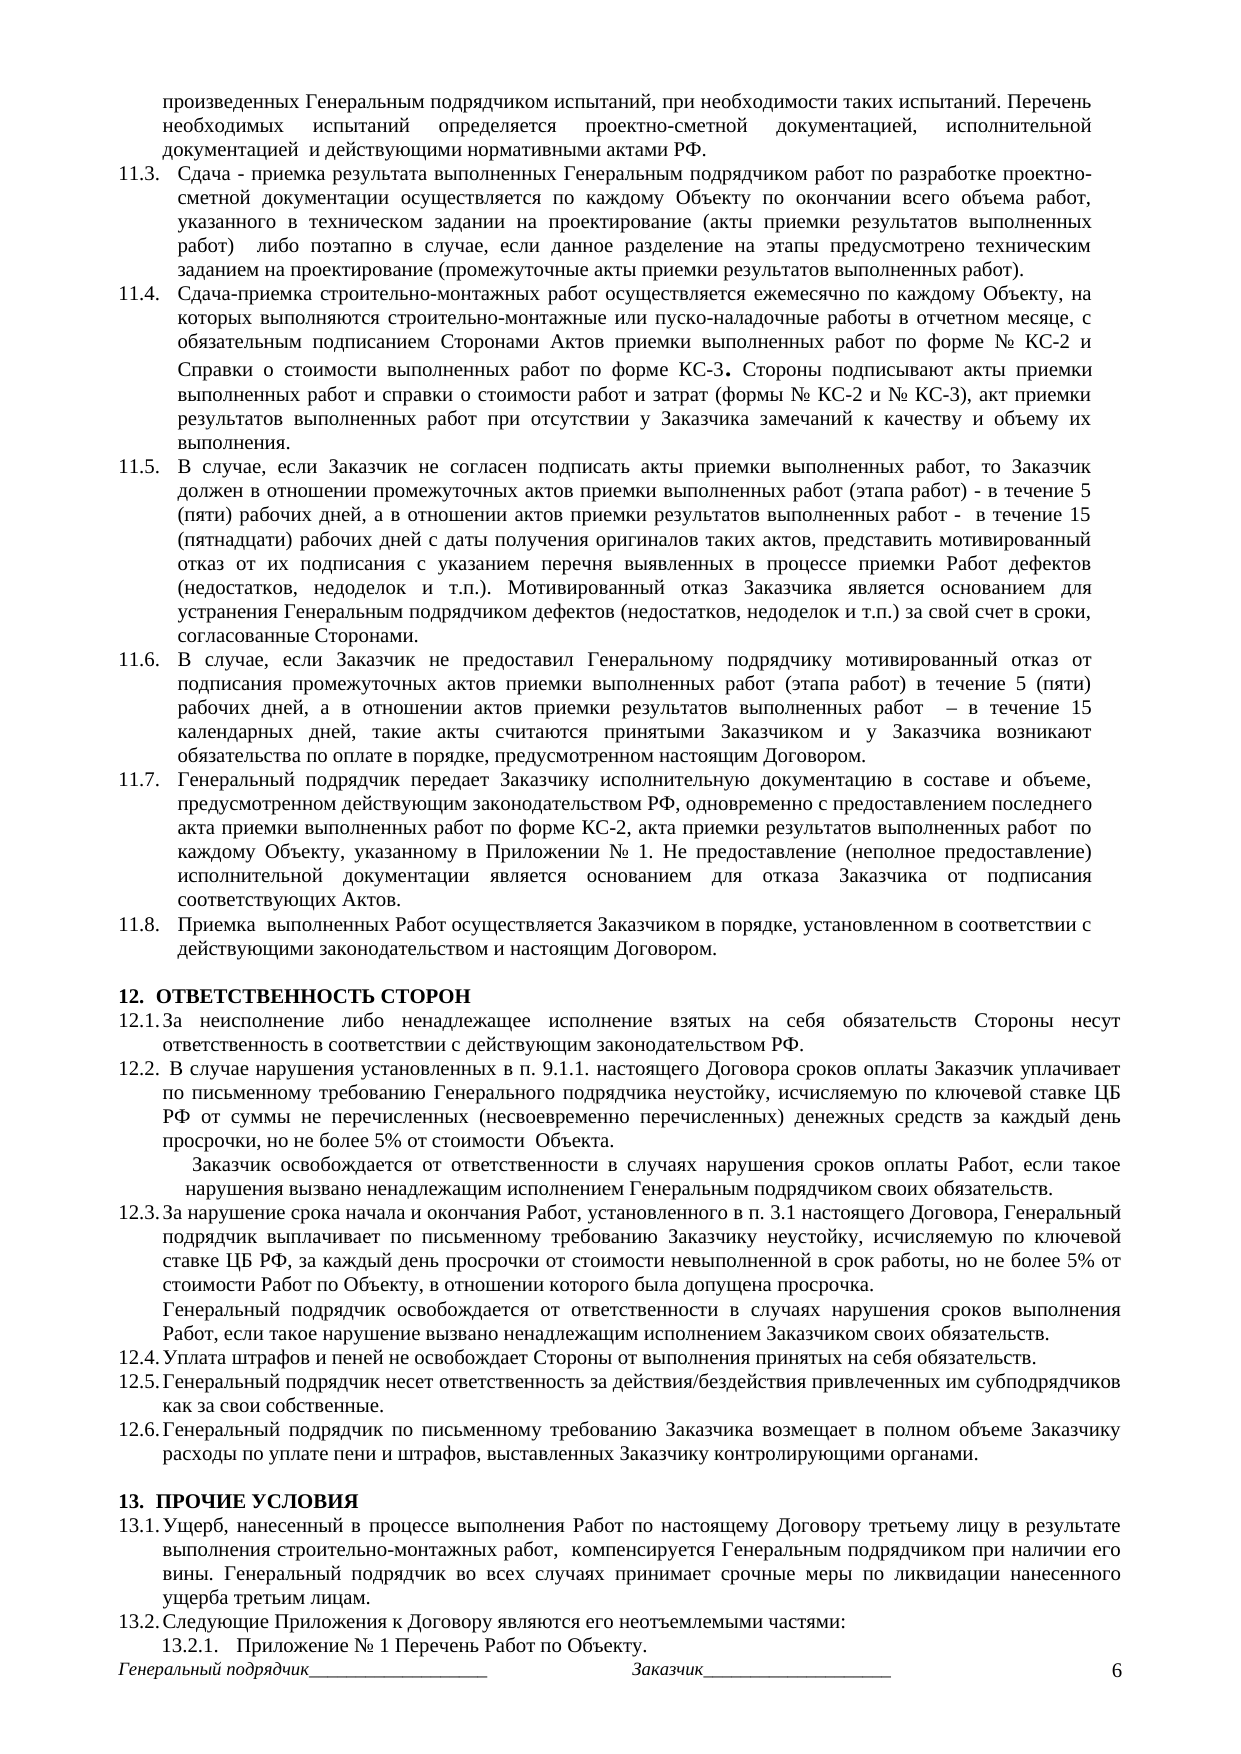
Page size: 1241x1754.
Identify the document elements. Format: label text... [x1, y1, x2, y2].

list Сдача - приемка результата выполненных Генеральным подрядчиком работ по разработке проектно-сметной документации осуществляется по каждому Объекту по окончании всего объема работ, указанного в техническом задании на проектирование (акты приемки результатов выполненных работ) либо поэтапно в случае, если данное разделение на этапы предусмотрено техническим заданием на проектирование (промежуточные акты приемки результатов выполненных работ). [118, 161, 1093, 281]
list Генеральный подрядчик освобождается от ответственности в случаях нарушения сроков выполнения Работ, если такое нарушение вызвано ненадлежащим исполнением Заказчиком своих обязательств. [162, 1296, 1122, 1344]
subtitle ОТВЕТСТВЕННОСТЬ СТОРОН [118, 984, 1122, 1008]
list За неисполнение либо ненадлежащее исполнение взятых на себя обязательств Стороны несут ответственность в соответствии с действующим законодательством РФ. [118, 1008, 1122, 1056]
list В случае нарушения установленных в п. 9.1.1. настоящего Договора сроков оплаты Заказчик уплачивает по письменному требованию Генерального подрядчика неустойку, исчисляемую по ключевой ставке ЦБ РФ от суммы не перечисленных (несвоевременно перечисленных) денежных средств за каждый день просрочки, но не более 5% от стоимости Объекта. [118, 1056, 1122, 1152]
subtitle Следующие Приложения к Договору являются его неотъемлемыми частями: [118, 1609, 1122, 1633]
subtitle ПРОЧИЕ УСЛОВИЯ [118, 1489, 1122, 1513]
list В случае, если Заказчик не предоставил Генеральному подрядчику мотивированный отказ от подписания промежуточных актов приемки выполненных работ (этапа работ) в течение 5 (пяти) рабочих дней, а в отношении актов приемки результатов выполненных работ – в течение 15 календарных дней, такие акты считаются принятыми Заказчиком и у Заказчика возникают обязательства по оплате в порядке, предусмотренном настоящим Договором. [118, 647, 1093, 767]
list Генеральный подрядчик несет ответственность за действия/бездействия привлеченных им субподрядчиков как за свои собственные. [118, 1369, 1122, 1417]
list В случае, если Заказчик не согласен подписать акты приемки выполненных работ, то Заказчик должен в отношении промежуточных актов приемки выполненных работ (этапа работ) - в течение 5 (пяти) рабочих дней, а в отношении актов приемки результатов выполненных работ - в течение 15 (пятнадцати) рабочих дней с даты получения оригиналов таких актов, представить мотивированный отказ от их подписания с указанием перечня выявленных в процессе приемки Работ дефектов (недостатков, недоделок и т.п.). Мотивированный отказ Заказчика является основанием для устранения Генеральным подрядчиком дефектов (недостатков, недоделок и т.п.) за свой счет в сроки, согласованные Сторонами. [118, 454, 1093, 647]
list За нарушение срока начала и окончания Работ, установленного в п. 3.1 настоящего Договора, Генеральный подрядчик выплачивает по письменному требованию Заказчику неустойку, исчисляемую по ключевой ставке ЦБ РФ, за каждый день просрочки от стоимости невыполненной в срок работы, но не более 5% от стоимости Работ по Объекту, в отношении которого была допущена просрочка. [118, 1200, 1122, 1296]
list Заказчик освобождается от ответственности в случаях нарушения сроков оплаты Работ, если такое нарушения вызвано ненадлежащим исполнением Генеральным подрядчиком своих обязательств. [185, 1152, 1122, 1200]
list Сдача-приемка строительно-монтажных работ осуществляется ежемесячно по каждому Объекту, на которых выполняются строительно-монтажные или пуско-наладочные работы в отчетном месяце, с обязательным подписанием Сторонами Актов приемки выполненных работ по форме № КС-2 и Справки о стоимости выполненных работ по форме КС-3. Стороны подписывают акты приемки выполненных работ и справки о стоимости работ и затрат (формы № КС-2 и № КС-3), акт приемки результатов выполненных работ при отсутствии у Заказчика замечаний к качеству и объему их выполнения. [118, 281, 1093, 454]
list Уплата штрафов и пеней не освобождает Стороны от выполнения принятых на себя обязательств. [118, 1344, 1122, 1369]
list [118, 89, 1093, 161]
subtitle Ущерб, нанесенный в процессе выполнения Работ по настоящему Договору третьему лицу в результате выполнения строительно-монтажных работ, компенсируется Генеральным подрядчиком при наличии его вины. Генеральный подрядчик во всех случаях принимает срочные меры по ликвидации нанесенного ущерба третьим лицам. [118, 1513, 1122, 1609]
list Приемка выполненных Работ осуществляется Заказчиком в порядке, установленном в соответствии с действующими законодательством и настоящим Договором. [118, 911, 1093, 959]
list Генеральный подрядчик передает Заказчику исполнительную документацию в составе и объеме, предусмотренном действующим законодательством РФ, одновременно с предоставлением последнего акта приемки выполненных работ по форме КС-2, акта приемки результатов выполненных работ по каждому Объекту, указанному в Приложении № 1. Не предоставление (неполное предоставление) исполнительной документации является основанием для отказа Заказчика от подписания соответствующих Актов. [118, 767, 1093, 911]
subtitle Приложение № 1 Перечень Работ по Объекту. [161, 1633, 1122, 1657]
list Генеральный подрядчик по письменному требованию Заказчика возмещает в полном объеме Заказчику расходы по уплате пени и штрафов, выставленных Заказчику контролирующими органами. [118, 1417, 1122, 1465]
